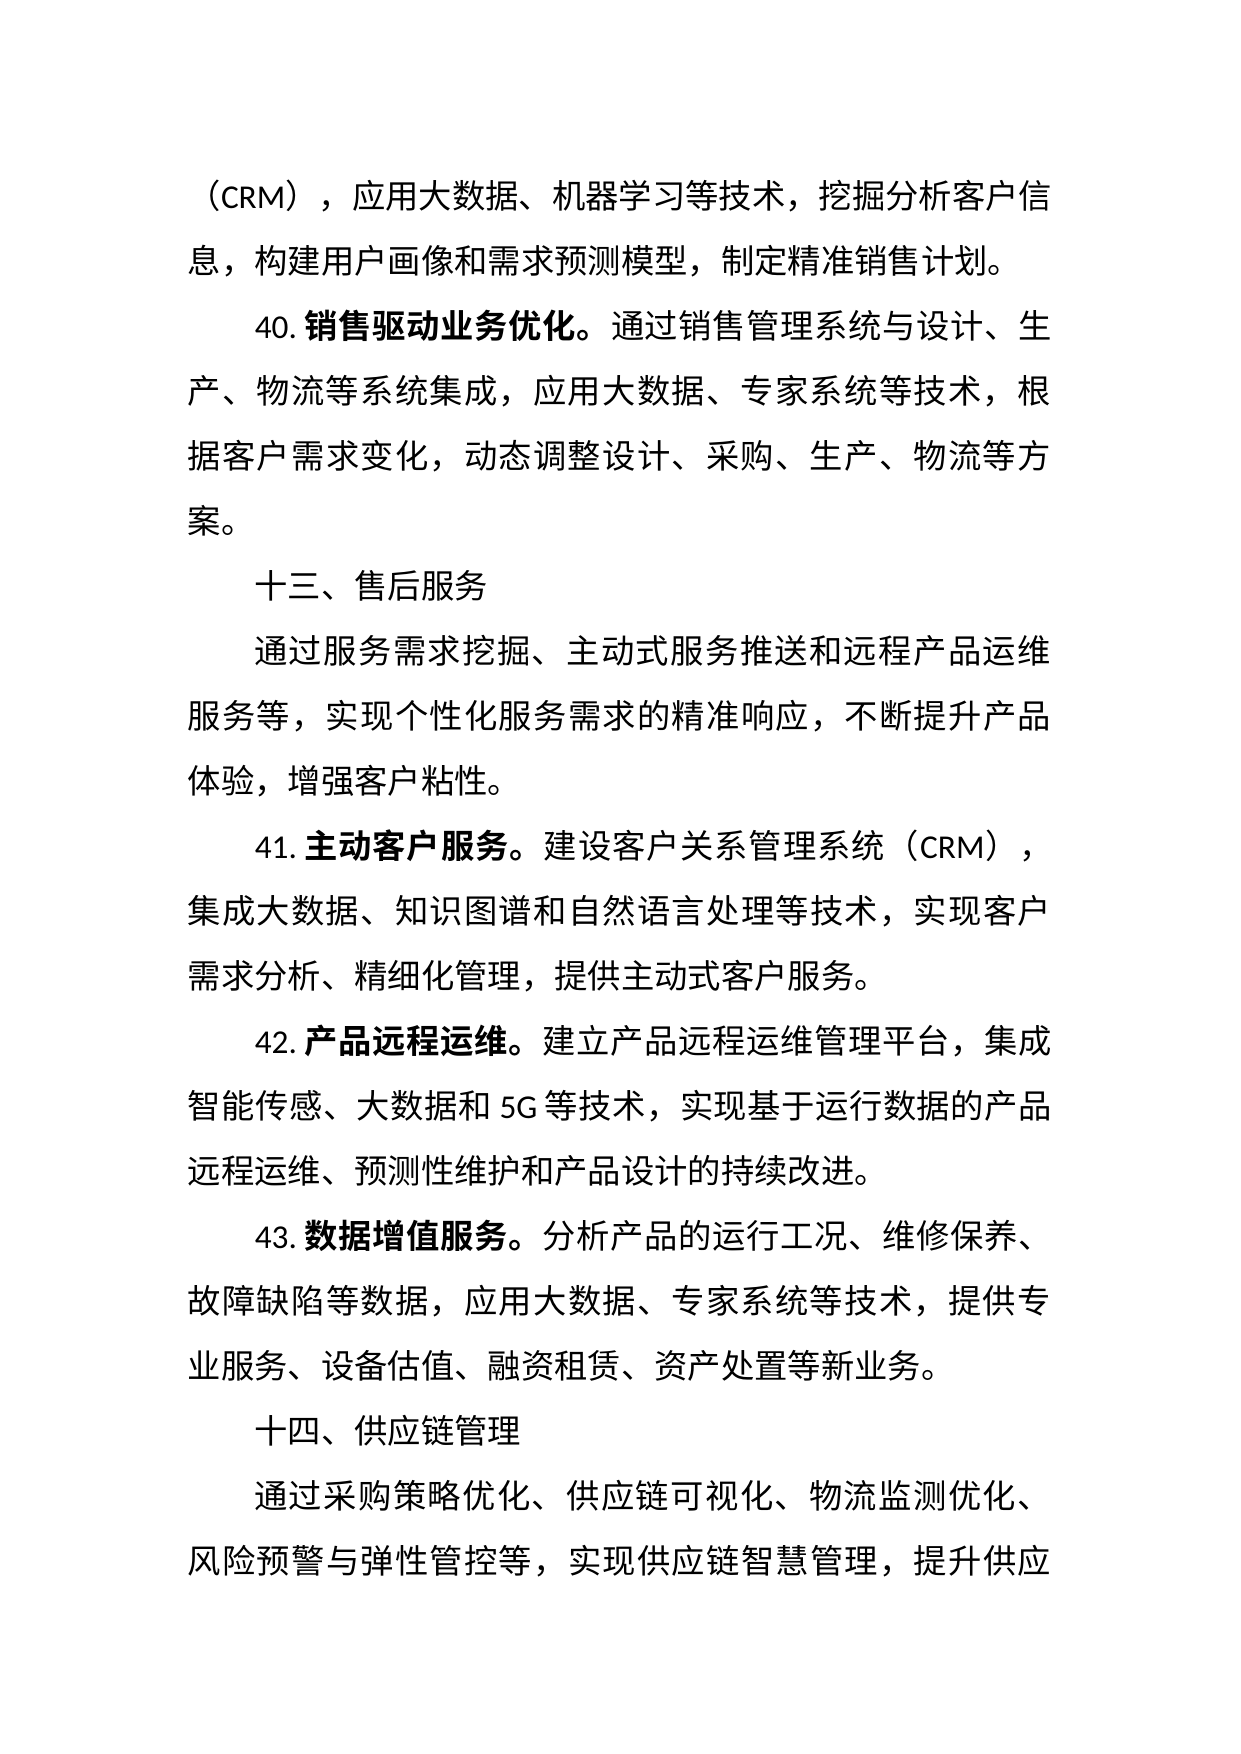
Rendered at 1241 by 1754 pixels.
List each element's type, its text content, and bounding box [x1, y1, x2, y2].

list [187, 162, 1053, 292]
text 通过服务需求挖掘、主动式服务推送和远程产品运维服务等，实现个性化服务需求的精准响应，不断提升产品体验，增强客户粘性。 [187, 617, 1053, 812]
text 十三、售后服务 [187, 552, 1053, 617]
list 数据增值服务。分析产品的运行工况、维修保养、故障缺陷等数据，应用大数据、专家系统等技术，提供专业服务、设备估值、融资租赁、资产处置等新业务。 [187, 1202, 1053, 1397]
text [187, 1462, 1053, 1592]
list 产品远程运维。建立产品远程运维管理平台，集成智能传感、大数据和5G等技术，实现基于运行数据的产品远程运维、预测性维护和产品设计的持续改进。 [187, 1007, 1053, 1202]
list 主动客户服务。建设客户关系管理系统（CRM），集成大数据、知识图谱和自然语言处理等技术，实现客户需求分析、精细化管理，提供主动式客户服务。 [187, 812, 1053, 1007]
text 十四、供应链管理 [187, 1397, 1053, 1462]
list 销售驱动业务优化。通过销售管理系统与设计、生产、物流等系统集成，应用大数据、专家系统等技术，根据客户需求变化，动态调整设计、采购、生产、物流等方案。 [187, 292, 1053, 552]
